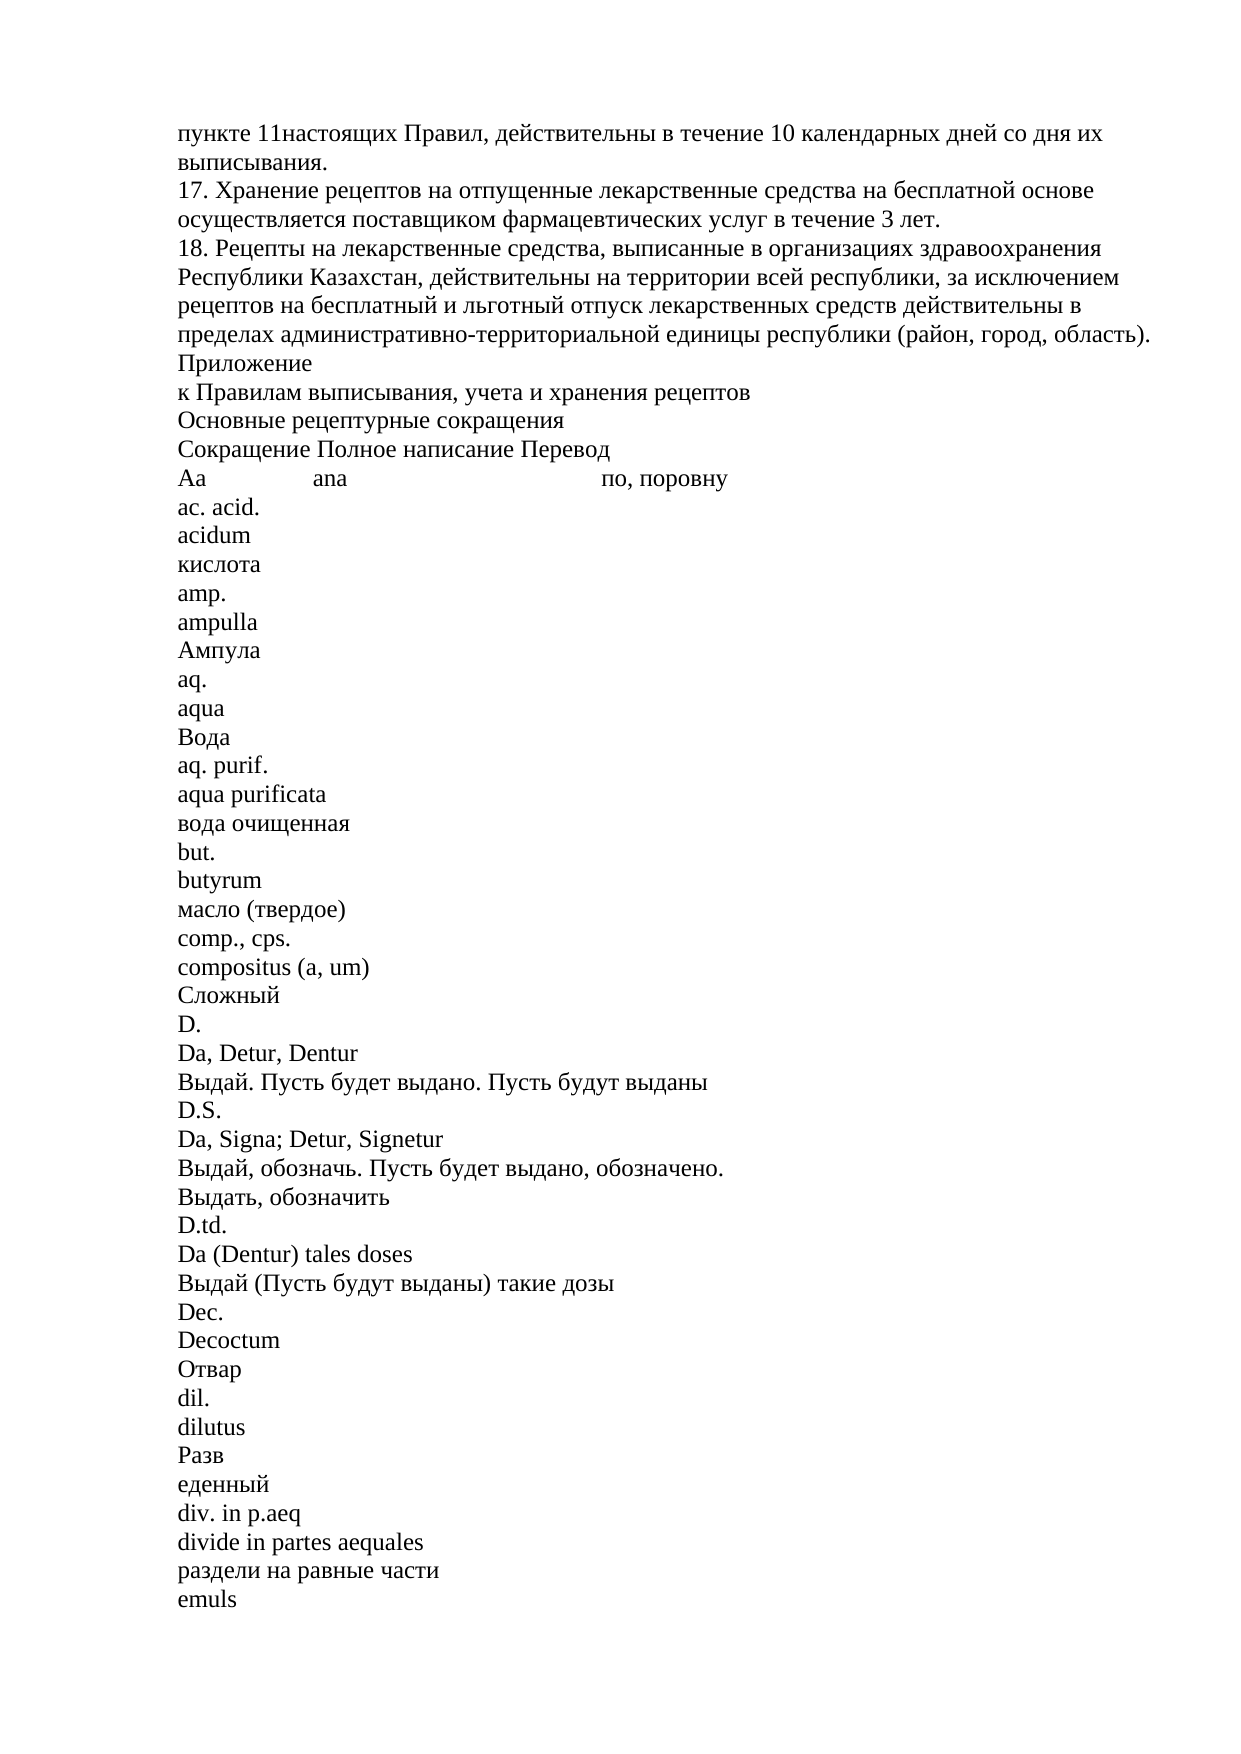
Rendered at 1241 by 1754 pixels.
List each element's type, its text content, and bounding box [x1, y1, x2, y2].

text Ампула [177, 636, 1152, 664]
text Сложный [177, 981, 1152, 1009]
text Сокращение Полное написание Перевод [177, 434, 1152, 463]
text Аа ana по, поровну [177, 463, 1152, 492]
text ас. acid. [177, 492, 1152, 521]
text comp., cps. [177, 923, 1152, 952]
text 18. Рецепты на лекарственные средства, выписанные в организациях здравоохранения Республики Казахстан, действительны на территории всей республики, за исключением [177, 233, 1152, 291]
text emuls [177, 1584, 1152, 1613]
text aqua purificata [177, 779, 1152, 808]
text вода очищенная [177, 808, 1152, 837]
text Decoctum [177, 1326, 1152, 1354]
text 17. Хранение рецептов на отпущенные лекарственные средства на бесплатной основе осуществляется поставщиком фармацевтических услуг в течение 3 лет. [177, 176, 1152, 233]
text кислота [177, 549, 1152, 578]
text Вода [177, 722, 1152, 751]
text еденный [177, 1469, 1152, 1498]
text масло (твердое) [177, 894, 1152, 923]
text D.S. [177, 1096, 1152, 1124]
text Da (Dentur) tales doses [177, 1239, 1152, 1268]
text acidum [177, 521, 1152, 549]
text D.td. [177, 1211, 1152, 1239]
text Dec. [177, 1297, 1152, 1326]
text ampulla [177, 607, 1152, 636]
text Приложение [177, 348, 1152, 377]
text Выдать, обозначить [177, 1182, 1152, 1211]
text D. [177, 1009, 1152, 1038]
text Da, Signa; Detur, Signetur [177, 1124, 1152, 1153]
text dil. [177, 1383, 1152, 1412]
text пункте 11настоящих Правил, действительны в течение 10 календарных дней со дня их выписывания. [177, 118, 1152, 176]
text divide in partes aequales [177, 1527, 1152, 1556]
text but. [177, 837, 1152, 866]
text Основные рецептурные сокращения [177, 406, 1152, 434]
text aq. [177, 664, 1152, 693]
text рецептов на бесплатный и льготный отпуск лекарственных средств действительны в пределах административно-территориальной единицы республики (район, город, область). [177, 291, 1152, 348]
text div. in p.aeq [177, 1498, 1152, 1527]
text Выдай, обозначь. Пусть будет выдано, обозначено. [177, 1153, 1152, 1182]
text Da, Detur, Dentur [177, 1038, 1152, 1067]
text к Правилам выписывания, учета и хранения рецептов [177, 377, 1152, 406]
text Выдай (Пусть будут выданы) такие дозы [177, 1268, 1152, 1297]
text compositus (a, um) [177, 952, 1152, 981]
text amp. [177, 578, 1152, 607]
text Отвар [177, 1354, 1152, 1383]
text раздели на равные части [177, 1556, 1152, 1584]
text aqua [177, 693, 1152, 722]
text Разв [177, 1441, 1152, 1469]
text aq. purif. [177, 751, 1152, 779]
text dilutus [177, 1412, 1152, 1441]
text Выдай. Пусть будет выдано. Пусть будут выданы [177, 1067, 1152, 1096]
text butyrum [177, 866, 1152, 894]
